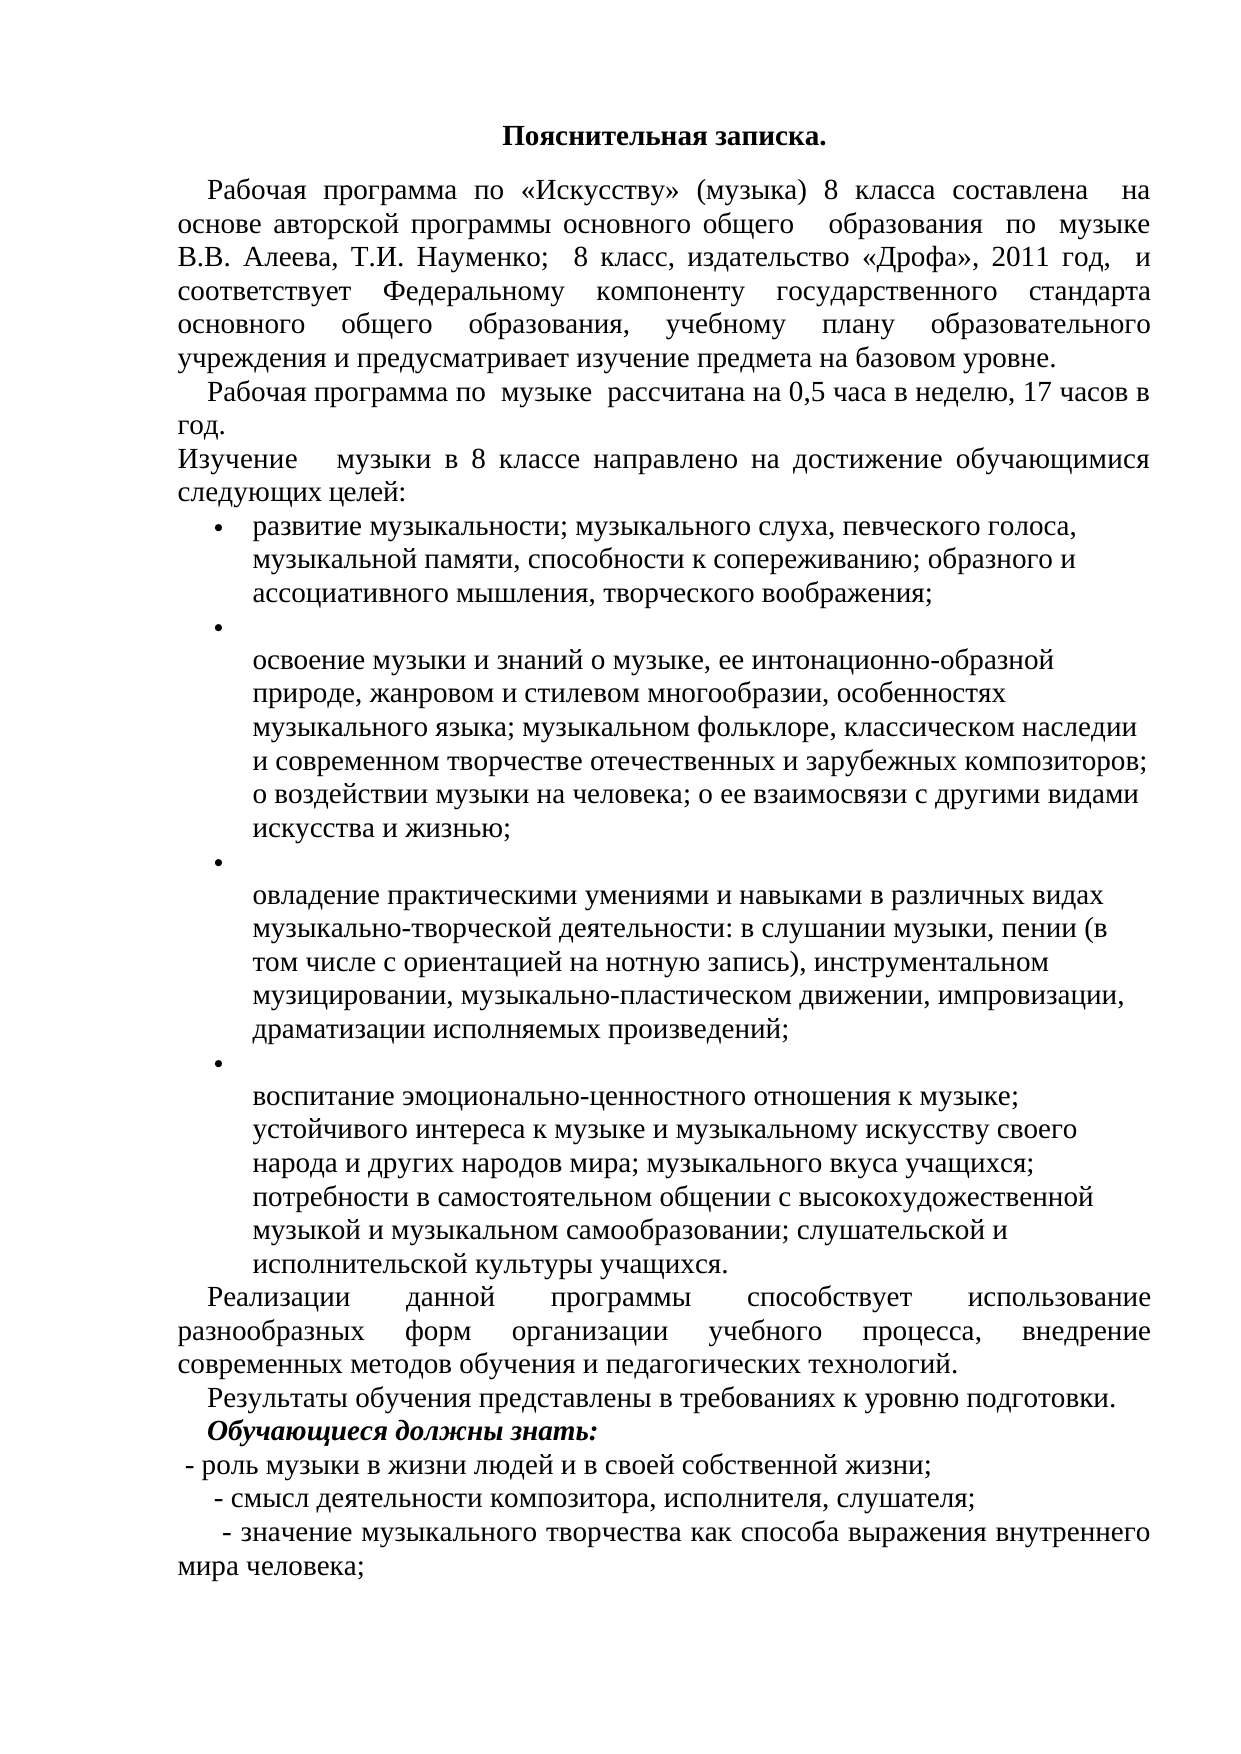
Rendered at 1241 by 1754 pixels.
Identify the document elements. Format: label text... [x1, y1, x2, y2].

list развитие музыкальности; музыкального слуха, певческого голоса, музыкальной памяти, способности к сопереживанию; образного и ассоциативного мышления, творческого воображения; [215, 508, 1152, 608]
text Изучение музыки в 8 классе направлено на достижение обучающимися следующих целей: [177, 441, 1152, 508]
list овладение практическими умениями и навыками в различных видах музыкально-творческой деятельности: в слушании музыки, пении (в том числе с ориентацией на нотную запись), инструментальном музицировании, музыкально-пластическом движении, импровизации, драматизации исполняемых произведений; [215, 843, 1152, 1044]
text Обучающиеся должны знать: [177, 1413, 1152, 1447]
text Пояснительная записка. [177, 118, 1152, 152]
text Рабочая программа по «Искусству» (музыка) 8 класса составлена на основе авторской программы основного общего образования по музыке В.В. Алеева, Т.И. Науменко; 8 класс, издательство «Дрофа», 2011 год, и соответствует Федеральному компоненту государственного стандарта основного общего образования, учебному плану образовательного учреждения и предусматривает изучение предмета на базовом уровне. [177, 172, 1152, 374]
text - роль музыки в жизни людей и в своей собственной жизни; [177, 1447, 1152, 1481]
text Результаты обучения представлены в требованиях к уровню подготовки. [177, 1380, 1152, 1413]
list воспитание эмоционально-ценностного отношения к музыке; устойчивого интереса к музыке и музыкальному искусству своего народа и других народов мира; музыкального вкуса учащихся; потребности в самостоятельном общении с высокохудожественной музыкой и музыкальном самообразовании; слушательской и исполнительской культуры учащихся. [215, 1044, 1152, 1279]
text Реализации данной программы способствует использование разнообразных форм организации учебного процесса, внедрение современных методов обучения и педагогических технологий. [177, 1279, 1152, 1380]
list освоение музыки и знаний о музыке, ее интонационно-образной природе, жанровом и стилевом многообразии, особенностях музыкального языка; музыкальном фольклоре, классическом наследии и современном творчестве отечественных и зарубежных композиторов; о воздействии музыки на человека; о ее взаимосвязи с другими видами искусства и жизнью; [215, 608, 1152, 843]
text - смысл деятельности композитора, исполнителя, слушателя; [177, 1481, 1152, 1514]
text - значение музыкального творчества как способа выражения внутреннего мира человека; [177, 1514, 1152, 1581]
text Рабочая программа по музыке рассчитана на 0,5 часа в неделю, 17 часов в год. [177, 374, 1152, 441]
